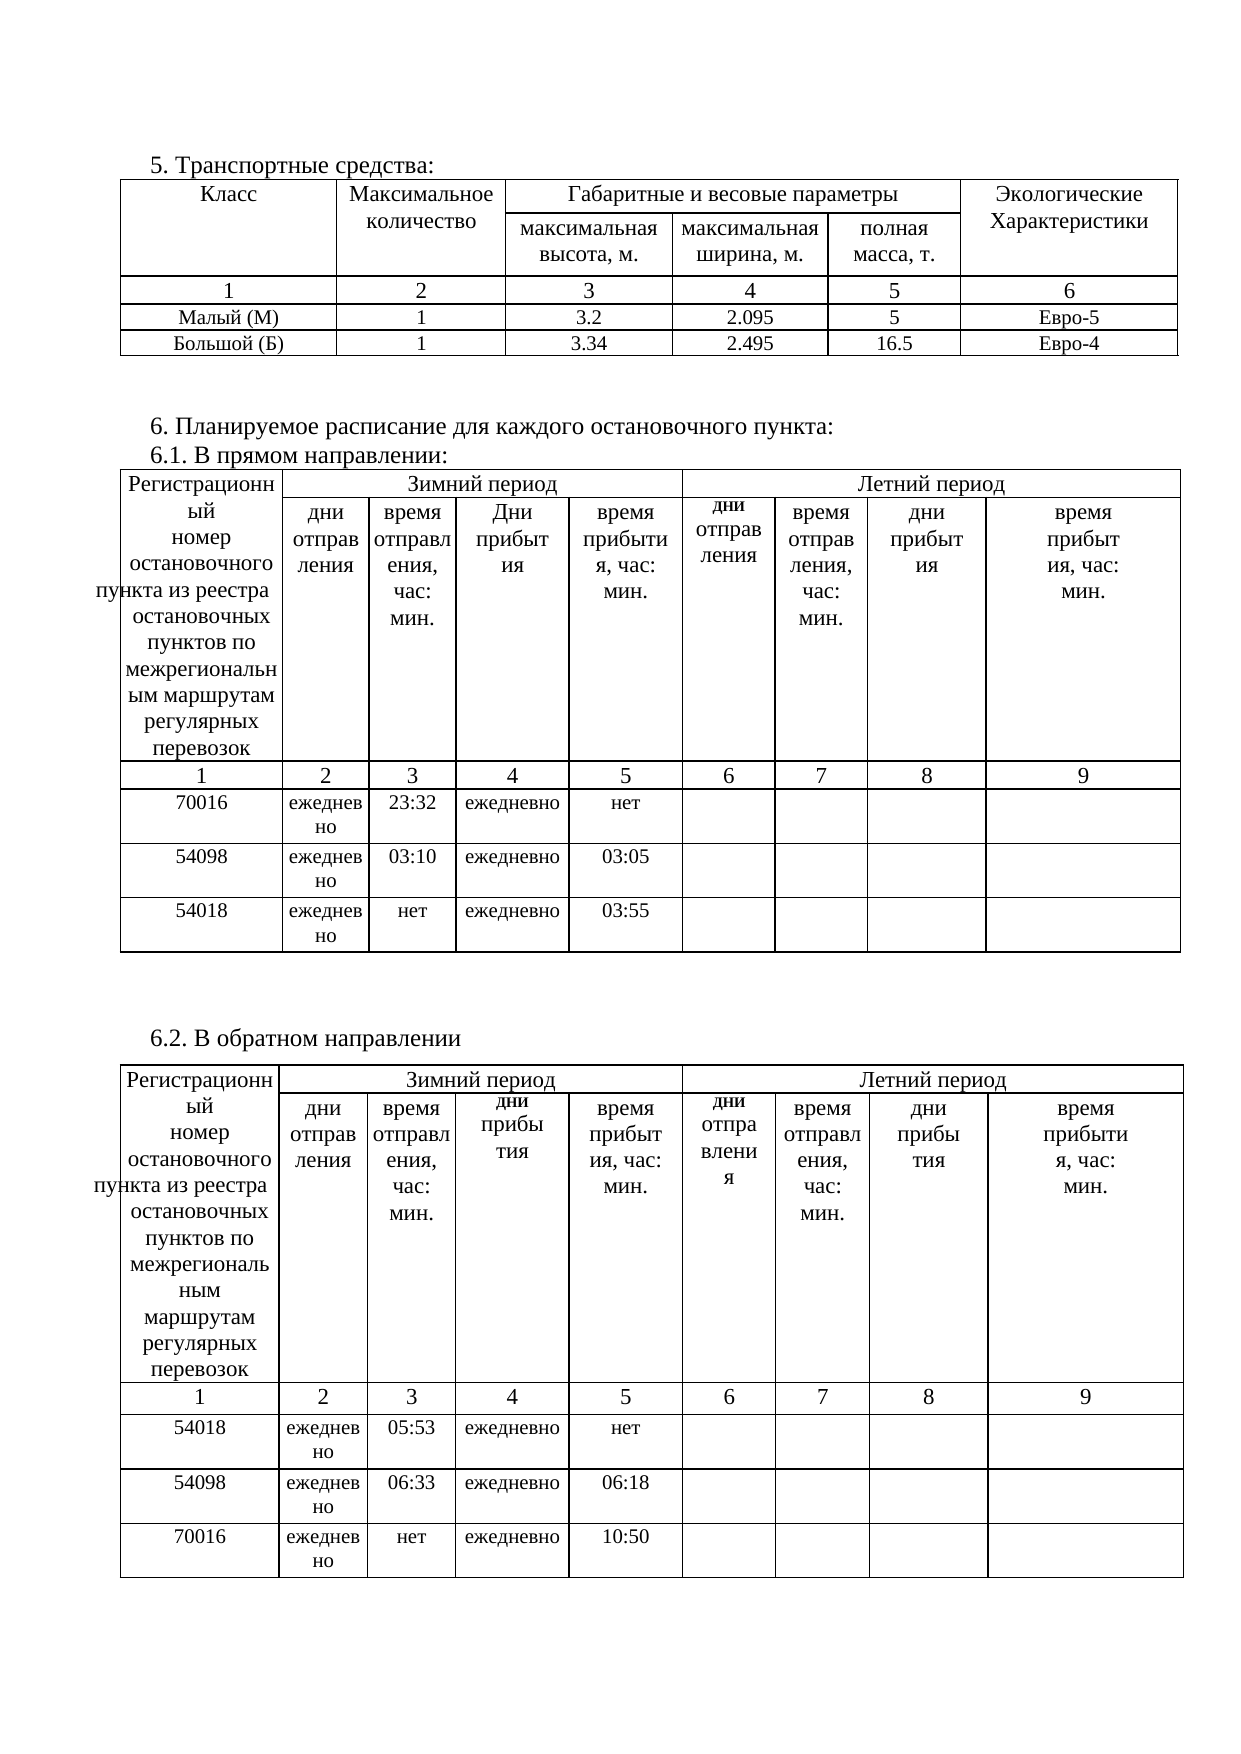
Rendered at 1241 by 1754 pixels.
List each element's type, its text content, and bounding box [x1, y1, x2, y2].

table_cell 4 [673, 277, 827, 303]
table_cell время прибыти я, час: мин. [570, 498, 682, 760]
table_cell 2.095 [673, 305, 827, 329]
table_cell нет [570, 790, 682, 842]
table_cell ежедневно [457, 844, 568, 897]
table_cell дни отправ ления [280, 1094, 367, 1382]
table_cell [776, 1524, 869, 1577]
table_cell 1 [121, 762, 282, 788]
table_cell 06:33 [368, 1470, 455, 1522]
table_cell 9 [989, 1383, 1183, 1414]
table_cell 54098 [121, 844, 282, 897]
table_cell 70016 [121, 790, 282, 842]
table_cell [870, 1524, 987, 1577]
table_header Максимальное количество [337, 180, 505, 275]
table_cell 1 [337, 305, 505, 329]
table_cell [987, 790, 1180, 842]
table_cell время прибыт ия, час: мин. [570, 1094, 682, 1382]
table_cell 4 [456, 1383, 568, 1414]
table_cell [870, 1470, 987, 1522]
table_header Зимний период [280, 1066, 682, 1092]
table_cell [989, 1524, 1183, 1577]
text 6.2. В обратном направлении [150, 1023, 1090, 1052]
table_cell 5 [570, 1383, 682, 1414]
table_header Регистрационный номер остановочного пункта из реестра остановочных пунктов по межрегиональным маршрутам регулярных перевозок [121, 470, 282, 760]
table_cell 10:50 [570, 1524, 682, 1577]
table_header Класс [121, 180, 336, 275]
table_cell Евро-5 [961, 305, 1177, 329]
table_cell время отправл ения, час: мин. [776, 1094, 869, 1382]
text 6. Планируемое расписание для каждого остановочного пункта: [150, 411, 1090, 440]
table_cell нет [570, 1415, 682, 1468]
text 5. Транспортные средства: [150, 150, 1090, 179]
table_cell ежедневно [456, 1415, 568, 1468]
table_cell 6 [683, 762, 774, 788]
table_cell 2.495 [673, 331, 827, 354]
table_cell 06:18 [570, 1470, 682, 1522]
table_cell 6 [961, 277, 1177, 303]
table_cell [683, 844, 774, 897]
table_cell 03:55 [570, 898, 682, 951]
table_cell 54098 [121, 1470, 278, 1522]
table_cell [776, 898, 867, 951]
table_cell время прибыти я, час: мин. [989, 1094, 1183, 1382]
table_cell 5 [829, 277, 960, 303]
table_cell Большой (Б) [121, 331, 336, 354]
table_cell 03:10 [370, 844, 455, 897]
table_cell ДНИ отпра влени я [683, 1094, 775, 1382]
table_cell ежедневно [456, 1524, 568, 1577]
table_header Зимний период [283, 470, 682, 497]
table_cell [683, 1524, 775, 1577]
table_cell 54018 [121, 898, 282, 951]
table_cell ДНИ отправ ления [683, 498, 774, 760]
table_cell 5 [829, 305, 960, 329]
table_cell 2 [280, 1383, 367, 1414]
table_cell [683, 790, 774, 842]
table_cell 3.34 [506, 331, 672, 354]
table_header Летний период [683, 470, 1180, 497]
table_cell 16.5 [829, 331, 960, 354]
table_cell 5 [570, 762, 682, 788]
table_cell дни прибы тия [870, 1094, 987, 1382]
table_cell 1 [121, 1383, 278, 1414]
table_cell ежедневно [280, 1470, 367, 1522]
table_cell ежедневно [457, 790, 568, 842]
table_cell [989, 1415, 1183, 1468]
table_cell [987, 898, 1180, 951]
table_cell полная масса, т. [829, 214, 960, 275]
table_cell дни прибыт ия [868, 498, 985, 760]
table_cell 2 [337, 277, 505, 303]
table_cell 1 [121, 277, 336, 303]
table_cell 1 [337, 331, 505, 354]
table_header Экологические Характеристики [961, 180, 1177, 275]
table_cell 2 [283, 762, 368, 788]
table_cell дни отправ ления [283, 498, 368, 760]
table_cell ежедневно [280, 1524, 367, 1577]
table_cell 6 [683, 1383, 775, 1414]
table_cell 9 [987, 762, 1180, 788]
table_cell ежедневно [457, 898, 568, 951]
table_cell 3 [368, 1383, 455, 1414]
table_cell 7 [776, 1383, 869, 1414]
table_cell ежедневно [280, 1415, 367, 1468]
table_cell 3 [370, 762, 455, 788]
text 6.1. В прямом направлении: [150, 440, 1090, 469]
table_header Габаритные и весовые параметры [506, 180, 960, 212]
table_cell Евро-4 [961, 331, 1177, 354]
table_cell Малый (М) [121, 305, 336, 329]
table_cell нет [370, 898, 455, 951]
table_cell время прибыт ия, час: мин. [987, 498, 1180, 760]
table_cell ежедневно [456, 1470, 568, 1522]
table_cell 4 [457, 762, 568, 788]
table_cell [868, 844, 985, 897]
table_cell [683, 1415, 775, 1468]
table_cell время отправ ления, час: мин. [776, 498, 867, 760]
table_cell 70016 [121, 1524, 278, 1577]
table_cell ежедневно [283, 844, 368, 897]
table_cell 7 [776, 762, 867, 788]
table_cell [683, 1470, 775, 1522]
table_cell [987, 844, 1180, 897]
table_cell ежедневно [283, 898, 368, 951]
table_cell [989, 1470, 1183, 1522]
table_cell 54018 [121, 1415, 278, 1468]
table_cell [776, 844, 867, 897]
table_cell Дни прибыт ия [457, 498, 568, 760]
table_cell [868, 898, 985, 951]
table_cell максимальная ширина, м. [673, 214, 827, 275]
table_cell [776, 1415, 869, 1468]
table_cell 8 [868, 762, 985, 788]
table_cell [776, 1470, 869, 1522]
table_cell 05:53 [368, 1415, 455, 1468]
table_cell ежедневно [283, 790, 368, 842]
table_header Регистрационный номер остановочного пункта из реестра остановочных пунктов по межрегиональным маршрутам регулярных перевозок [121, 1066, 278, 1382]
table_cell 8 [870, 1383, 987, 1414]
table_cell ДНИ прибы тия [456, 1094, 568, 1382]
table_cell время отправл ения, час: мин. [370, 498, 455, 760]
table_header Летний период [683, 1066, 1183, 1092]
table_cell 3 [506, 277, 672, 303]
table_cell [870, 1415, 987, 1468]
table_cell 03:05 [570, 844, 682, 897]
table_cell максимальная высота, м. [506, 214, 672, 275]
table_cell 23:32 [370, 790, 455, 842]
table_cell время отправл ения, час: мин. [368, 1094, 455, 1382]
table_cell 3.2 [506, 305, 672, 329]
table_cell [868, 790, 985, 842]
table_cell [776, 790, 867, 842]
table_cell [683, 898, 774, 951]
table_cell нет [368, 1524, 455, 1577]
